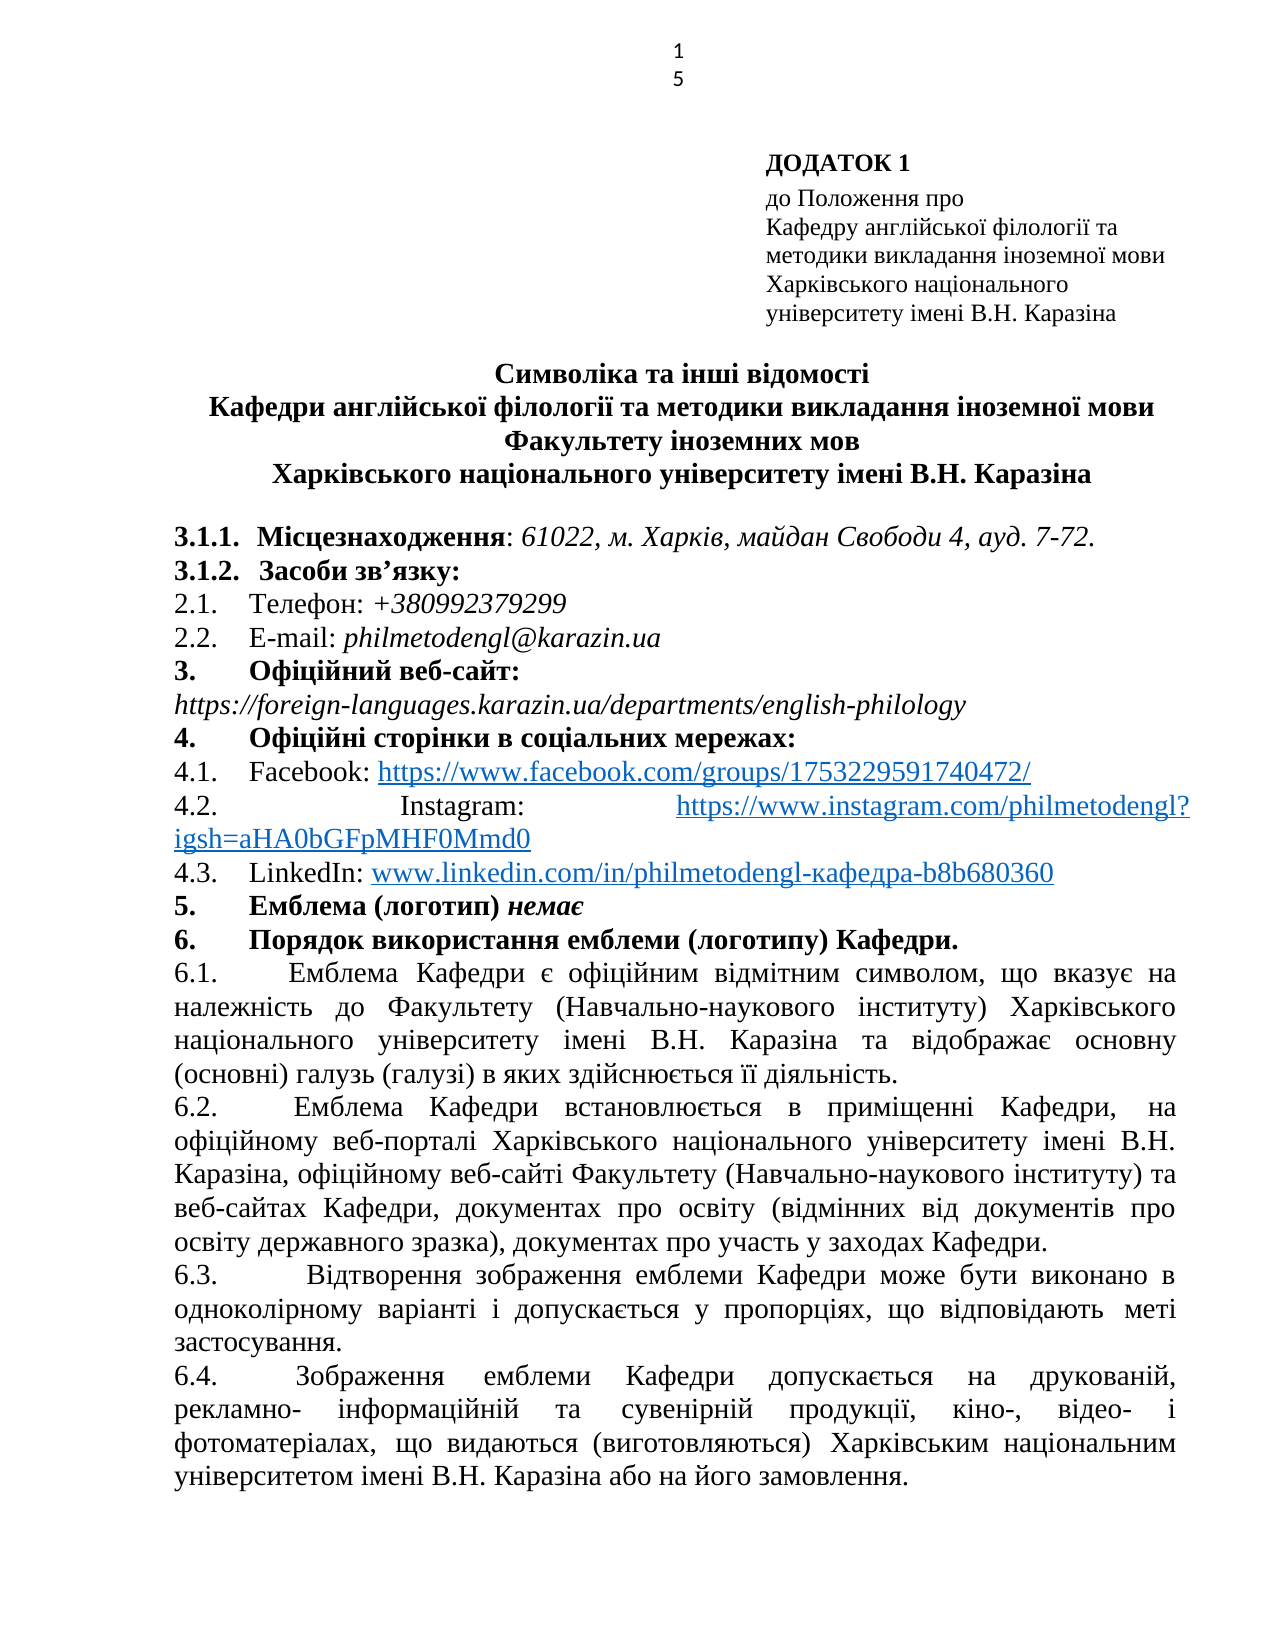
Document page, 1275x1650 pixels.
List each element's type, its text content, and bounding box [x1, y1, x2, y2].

list Відтворення зображення емблеми Кафедри може бути виконано в одноколірному варіанті і допускається у пропорціях, що відповідають меті застосування. [174, 1257, 1176, 1358]
list Зображення емблеми Кафедри допускається на друкованій, рекламно- інформаційній та сувенірній продукції, кіно-, відео- і фотоматеріалах, що видаються (виготовляються) Харківським національним університетом імені В.Н. Каразіна або на його замовлення. [174, 1358, 1177, 1492]
list Facebook: https://www.facebook.com/groups/1753229591740472/ [174, 754, 1190, 788]
list Телефон: +380992379299 [174, 586, 1190, 620]
text до Положення про [766, 183, 1190, 212]
list Офіційні сторінки в соціальних мережах: [174, 721, 1190, 754]
list Емблема (логотип) немає [174, 888, 1190, 922]
list Емблема Кафедри є офіційним відмітним символом, що вказує на належність до Факультету (Навчально-наукового інституту) Харківського національного університету імені В.Н. Каразіна та відображає основну (основні) галузь (галузі) в яких здійснюється її діяльність. [174, 955, 1176, 1089]
text Кафедри англійської філології та методики викладання іноземної мови [174, 389, 1190, 423]
list Офіційний веб-сайт: https://foreign-languages.karazin.ua/departments/english-philology [174, 653, 1190, 721]
list Instagram: https://www.instagram.com/philmetodengl?igsh=aHA0bGFpMHF0Mmd0 [174, 788, 1190, 855]
text Кафедру англійської філології та методики викладання іноземної мови [766, 212, 1190, 269]
text ДОДАТОК 1 [766, 148, 1190, 177]
text університету імені В.Н. Каразіна [766, 298, 1190, 327]
list Емблема Кафедри встановлюється в приміщенні Кафедри, на офіційному веб-порталі Харківського національного університету імені В.Н. Каразіна, офіційному веб-сайті Факультету (Навчально-наукового інституту) та веб-сайтах Кафедри, документах про освіту (відмінних від документів про освіту державного зразка), документах про участь у заходах Кафедри. [174, 1089, 1176, 1257]
text Харківського національного [766, 269, 1190, 298]
list LinkedIn: www.linkedin.com/in/philmetodengl-кафедра-b8b680360 [174, 855, 1190, 888]
list E-mail: philmetodengl@karazin.ua [174, 620, 1190, 653]
list Місцезнаходження: 61022, м. Харків, майдан Свободи 4, ауд. 7-72. [174, 519, 1190, 553]
list Засоби зв’язку: [174, 553, 1190, 586]
list Порядок використання емблеми (логотипу) Кафедри. [174, 922, 1190, 955]
text Харківського національного університету імені В.Н. Каразіна [174, 457, 1190, 490]
text Факультету іноземних мов [174, 423, 1190, 457]
text Символіка та інші відомості [174, 356, 1190, 389]
